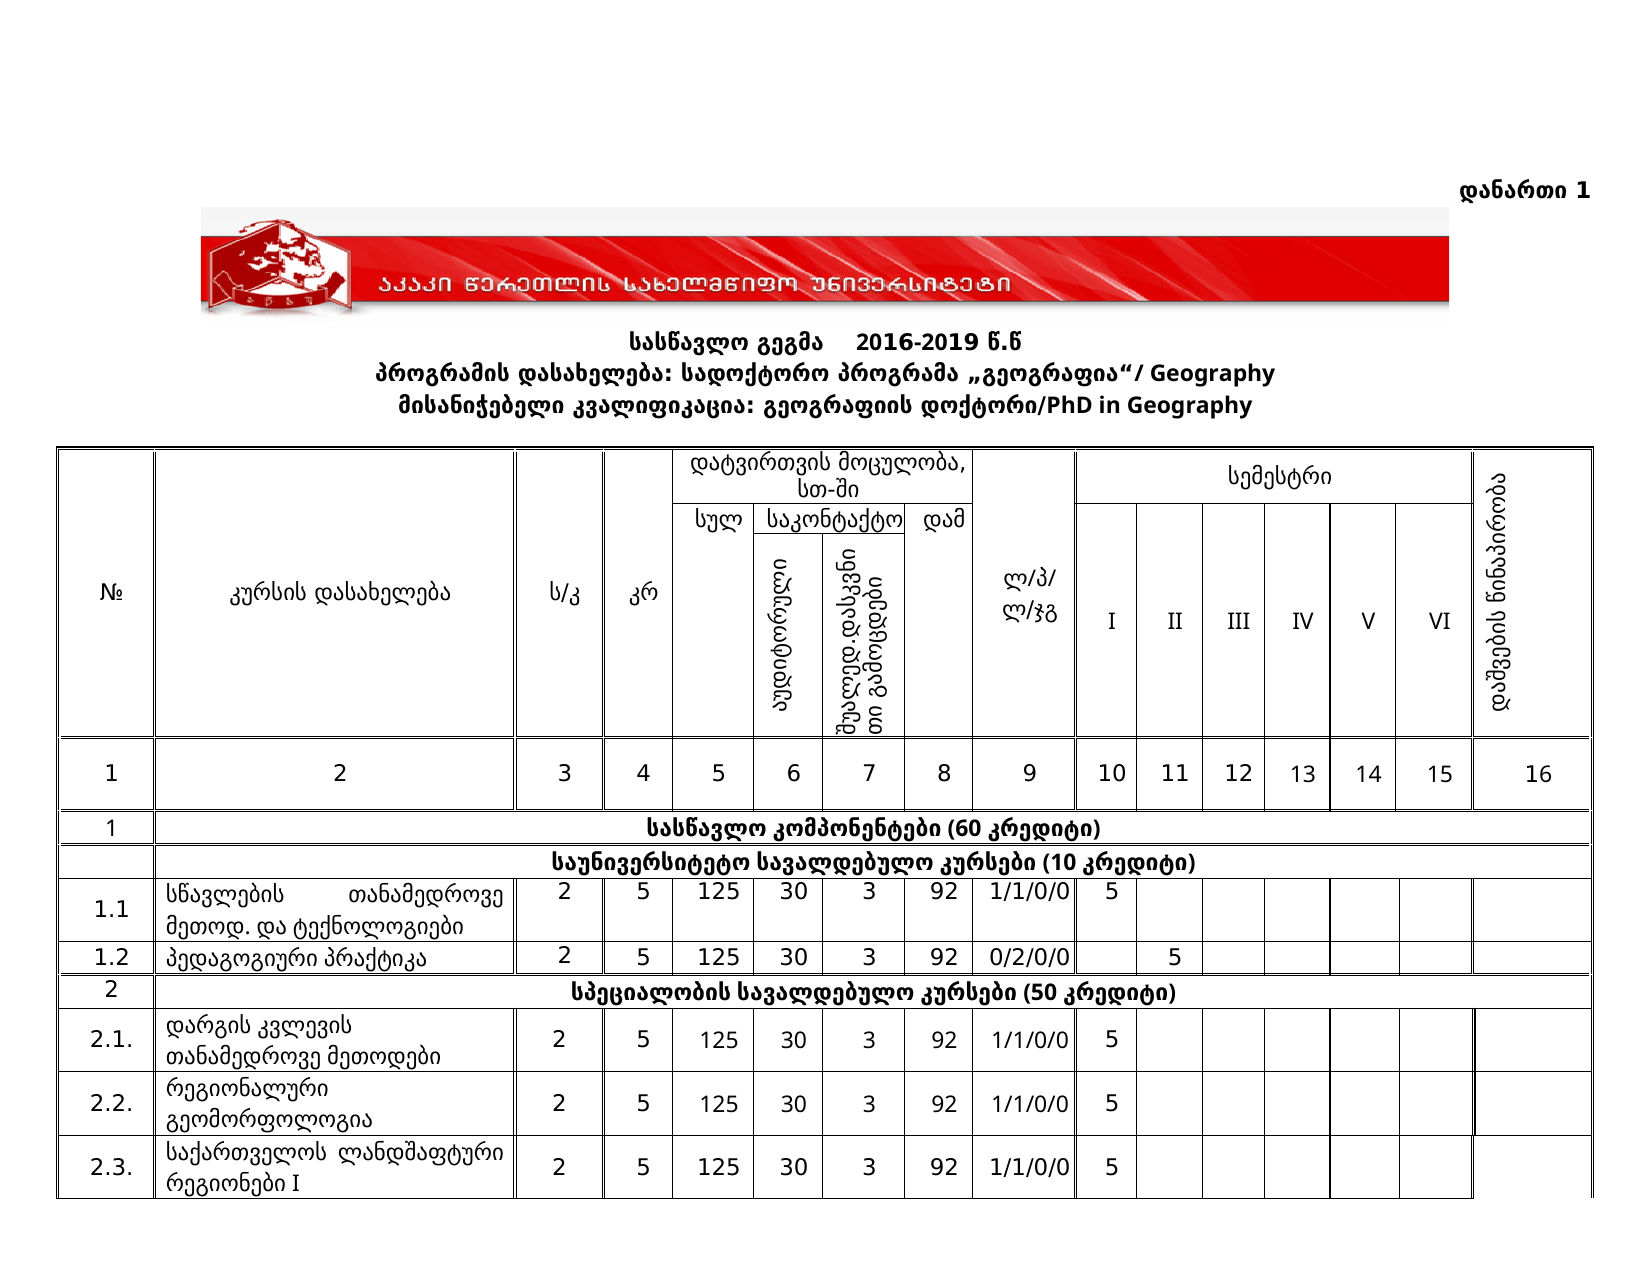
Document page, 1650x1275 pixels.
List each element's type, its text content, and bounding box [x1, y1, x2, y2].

table_cell შუალედ.დასკვნითი გამოცდები [823, 534, 904, 736]
table_header კურსის დასახელება [154, 448, 515, 736]
table_cell დარგის კვლევის თანამედროვე მეთოდები [156, 1009, 513, 1071]
table_cell 30 [754, 879, 822, 941]
table_cell [1474, 1136, 1591, 1198]
table_cell 2.3. [59, 1136, 153, 1198]
table_cell 2 [517, 1072, 602, 1135]
table_cell 2 [58, 973, 154, 1008]
table_header ლ/პ/ლ/ჯგ [973, 448, 1076, 736]
table_cell 11 [1137, 739, 1202, 809]
table_cell 30 [754, 1009, 822, 1071]
table_cell [1265, 942, 1329, 973]
table_header დატვირთვის მოცულობა, სთ-ში [673, 450, 972, 503]
table_header სემესტრი [1076, 448, 1473, 503]
table_cell [1137, 1009, 1202, 1071]
table_cell [1265, 1009, 1329, 1071]
table_cell 5 [605, 1009, 672, 1071]
table_cell [1474, 879, 1591, 941]
table_cell 10 [1077, 739, 1136, 809]
table_cell 92 [905, 942, 972, 973]
table_cell I [1077, 504, 1136, 736]
table_cell [1137, 879, 1202, 941]
table_cell [1265, 879, 1329, 941]
table_cell [1400, 1072, 1472, 1135]
table_cell 8 [905, 739, 972, 809]
table_cell 3 [823, 942, 904, 973]
table_cell III [1203, 504, 1264, 736]
table_cell 92 [905, 1072, 972, 1135]
table_cell 2.2. [59, 1072, 153, 1135]
table_cell VI [1396, 504, 1471, 736]
table_cell 2 [156, 739, 513, 809]
table_cell [1331, 1136, 1399, 1198]
table_cell პედაგოგიური პრაქტიკა [156, 942, 513, 973]
table_cell [1400, 1009, 1472, 1071]
table_cell 92 [905, 879, 972, 941]
table_cell [1203, 1136, 1264, 1198]
table_cell 9 [973, 739, 1074, 809]
table_cell 3 [823, 879, 904, 941]
table_cell [1331, 942, 1399, 973]
table_cell [1331, 879, 1399, 941]
table_cell სასწავლო კომპონენტები (60 კრედიტი) [156, 809, 1591, 843]
table_cell [1331, 1009, 1399, 1071]
table_cell 1/1/0/0 [973, 1136, 1074, 1198]
table_cell IV [1265, 504, 1329, 736]
table_cell 2 [517, 879, 602, 941]
table_cell 5 [605, 942, 672, 973]
table_cell 5 [605, 1072, 672, 1135]
table_cell [1400, 942, 1471, 973]
table_cell 2 [517, 1136, 602, 1198]
table_cell 5 [1077, 1009, 1136, 1071]
table_cell [1474, 942, 1591, 973]
table_cell 3 [823, 1136, 904, 1198]
text სასწავლო გეგმა 2016-2019 წ.წ [59, 326, 1591, 357]
table_cell [1137, 1136, 1202, 1198]
table_cell 2.1. [59, 1009, 153, 1071]
table_cell სწავლების თანამედროვე მეთოდ. და ტექნოლოგიები [156, 879, 513, 941]
table_cell სპეციალობის სავალდებულო კურსები (50 კრედიტი) [156, 973, 1592, 1008]
table_cell [1203, 879, 1264, 941]
table_cell 5 [1077, 879, 1136, 941]
table_cell [1203, 1009, 1264, 1071]
text მისანიჭებელი კვალიფიკაცია: გეოგრაფიის დოქტორი/PhD in Geography [59, 388, 1591, 420]
table_cell 30 [754, 1072, 822, 1135]
table_cell 125 [673, 942, 753, 973]
table_cell [1265, 1136, 1329, 1198]
table_cell II [1137, 504, 1202, 736]
table_cell [1476, 1072, 1591, 1135]
table_cell საკონტაქტო [754, 504, 904, 533]
table_cell 1/1/0/0 [973, 1009, 1074, 1071]
table_cell 1 [58, 736, 154, 809]
table_cell 92 [905, 1009, 972, 1071]
table_cell [1331, 1072, 1399, 1135]
table_cell 14 [1331, 739, 1395, 809]
text დანართი 1 [59, 177, 1591, 204]
table_cell 5 [605, 879, 672, 941]
table_cell 5 [605, 1136, 672, 1198]
table_cell საუნივერსიტეტო სავალდებულო კურსები (10 კრედიტი) [154, 843, 1592, 877]
table_header № [59, 450, 154, 736]
table_cell [1203, 942, 1264, 973]
table_cell [58, 843, 154, 877]
table_cell 1/1/0/0 [973, 1072, 1074, 1135]
table_header დაშვების წინაპირობა [1473, 450, 1591, 736]
table_cell [1203, 1072, 1264, 1135]
table_cell 5 [1137, 942, 1202, 973]
table_cell [1265, 1072, 1329, 1135]
table_cell 125 [673, 879, 753, 941]
picture [200, 207, 1450, 322]
table_cell 6 [754, 739, 822, 809]
table_cell [1400, 879, 1471, 941]
table_cell 3 [823, 1009, 904, 1071]
table_cell აუდიტორული [754, 534, 822, 736]
table_cell 125 [673, 1072, 753, 1135]
table_cell 30 [754, 942, 822, 973]
table_cell 1.2 [59, 942, 153, 973]
table_cell რეგიონალური გეომორფოლოგია [156, 1072, 513, 1135]
table_cell 0/2/0/0 [973, 942, 1074, 973]
table_cell 1 [59, 809, 153, 843]
table_cell 125 [673, 1136, 753, 1198]
table_header ს/კ [515, 450, 603, 736]
table_cell 1.1 [59, 879, 153, 941]
table_cell 2 [517, 1009, 602, 1071]
table_cell 5 [673, 739, 753, 809]
table_cell 1/1/0/0 [973, 879, 1074, 941]
table_cell [1137, 1072, 1202, 1135]
table_cell 15 [1396, 739, 1471, 809]
table_cell [1476, 1009, 1591, 1071]
table_cell 5 [1077, 1072, 1136, 1135]
table_cell 5 [1077, 1136, 1136, 1198]
table_cell 125 [673, 1009, 753, 1071]
table_cell 92 [905, 1136, 972, 1198]
table_cell 16 [1473, 736, 1592, 809]
table_cell 7 [823, 739, 904, 809]
table_header კრ [603, 450, 672, 736]
table_cell დამ [905, 504, 972, 736]
table_cell 2 [517, 942, 602, 973]
table_cell [1400, 1136, 1471, 1198]
table_cell 3 [517, 739, 602, 809]
text პროგრამის დასახელება: სადოქტორო პროგრამა „გეოგრაფია“/ Geography [59, 357, 1591, 388]
table_cell 12 [1203, 739, 1264, 809]
table_cell 30 [754, 1136, 822, 1198]
table_cell სულ [673, 504, 753, 736]
table_cell 4 [605, 739, 672, 809]
table_cell 3 [823, 1072, 904, 1135]
table_cell [1077, 942, 1136, 973]
table_cell V [1331, 504, 1395, 736]
table_cell საქართველოს ლანდშაფტური რეგიონები I [156, 1136, 513, 1198]
table_cell 13 [1265, 739, 1329, 809]
